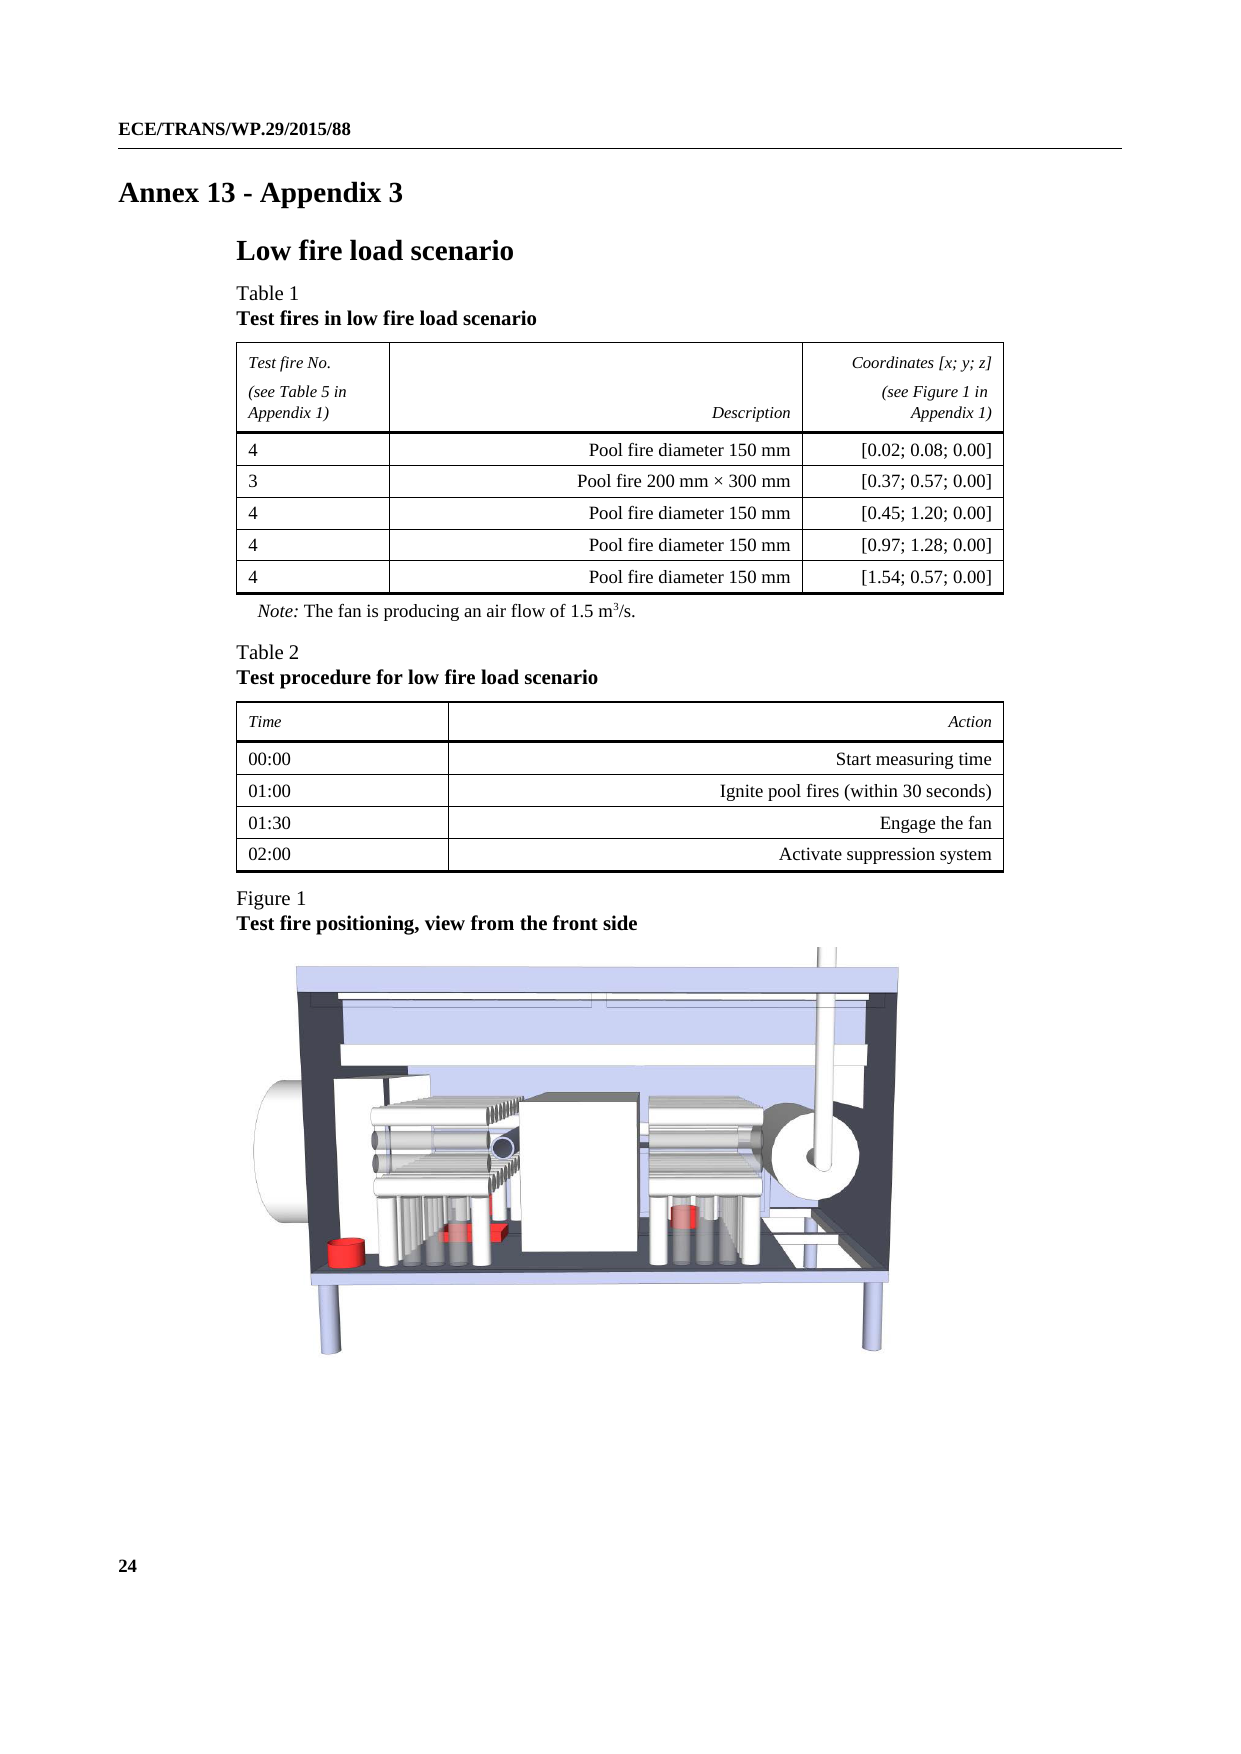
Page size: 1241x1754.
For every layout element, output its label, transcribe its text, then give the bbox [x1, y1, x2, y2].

table_header Test fire No. (see Table 5 in Appendix 1) [237, 343, 389, 431]
table_cell 01:00 [237, 775, 448, 806]
table_header Time [237, 703, 448, 740]
table_cell 4 [237, 434, 389, 465]
table_cell Note: The fan is producing an air flow of 1.5 m3/s. [236, 595, 1004, 626]
text Test fire positioning, view from the front side [236, 910, 1004, 935]
table_cell Pool fire diameter 150 mm [390, 561, 802, 592]
table_cell [0.37; 0.57; 0.00] [803, 466, 1003, 497]
text Annex 13 - Appendix 3 [118, 177, 1004, 208]
table_cell Engage the fan [449, 807, 1003, 838]
table_cell 00:00 [237, 743, 448, 774]
table_cell Pool fire 200 mm × 300 mm [390, 466, 802, 497]
table_cell 4 [237, 561, 389, 592]
table_cell 01:30 [237, 807, 448, 838]
text Test fires in low fire load scenario [236, 304, 1004, 329]
table_cell 3 [237, 466, 389, 497]
table_cell Ignite pool fires (within 30 seconds) [449, 775, 1003, 806]
table_header Coordinates [x; y; z] (see Figure 1 in Appendix 1) [803, 343, 1003, 431]
table_cell [0.45; 1.20; 0.00] [803, 498, 1003, 528]
table_cell 4 [237, 530, 389, 560]
table_cell [0.97; 1.28; 0.00] [803, 530, 1003, 560]
text Test procedure for low fire load scenario [236, 664, 1004, 689]
table_header Description [390, 343, 802, 431]
table_cell 4 [237, 498, 389, 528]
table_header Action [449, 703, 1003, 740]
table_cell Activate suppression system [449, 839, 1003, 869]
text Table 1 [236, 279, 1004, 304]
table_cell Pool fire diameter 150 mm [390, 434, 802, 465]
text Low fire load scenario [236, 233, 1004, 267]
table_cell [1.54; 0.57; 0.00] [803, 561, 1003, 592]
text Figure 1 [236, 885, 1004, 910]
table_cell Pool fire diameter 150 mm [390, 498, 802, 528]
table_cell Start measuring time [449, 743, 1003, 774]
table_cell 02:00 [237, 839, 448, 869]
text Table 2 [236, 639, 1004, 664]
table_cell Pool fire diameter 150 mm [390, 530, 802, 560]
table_cell [0.02; 0.08; 0.00] [803, 434, 1003, 465]
